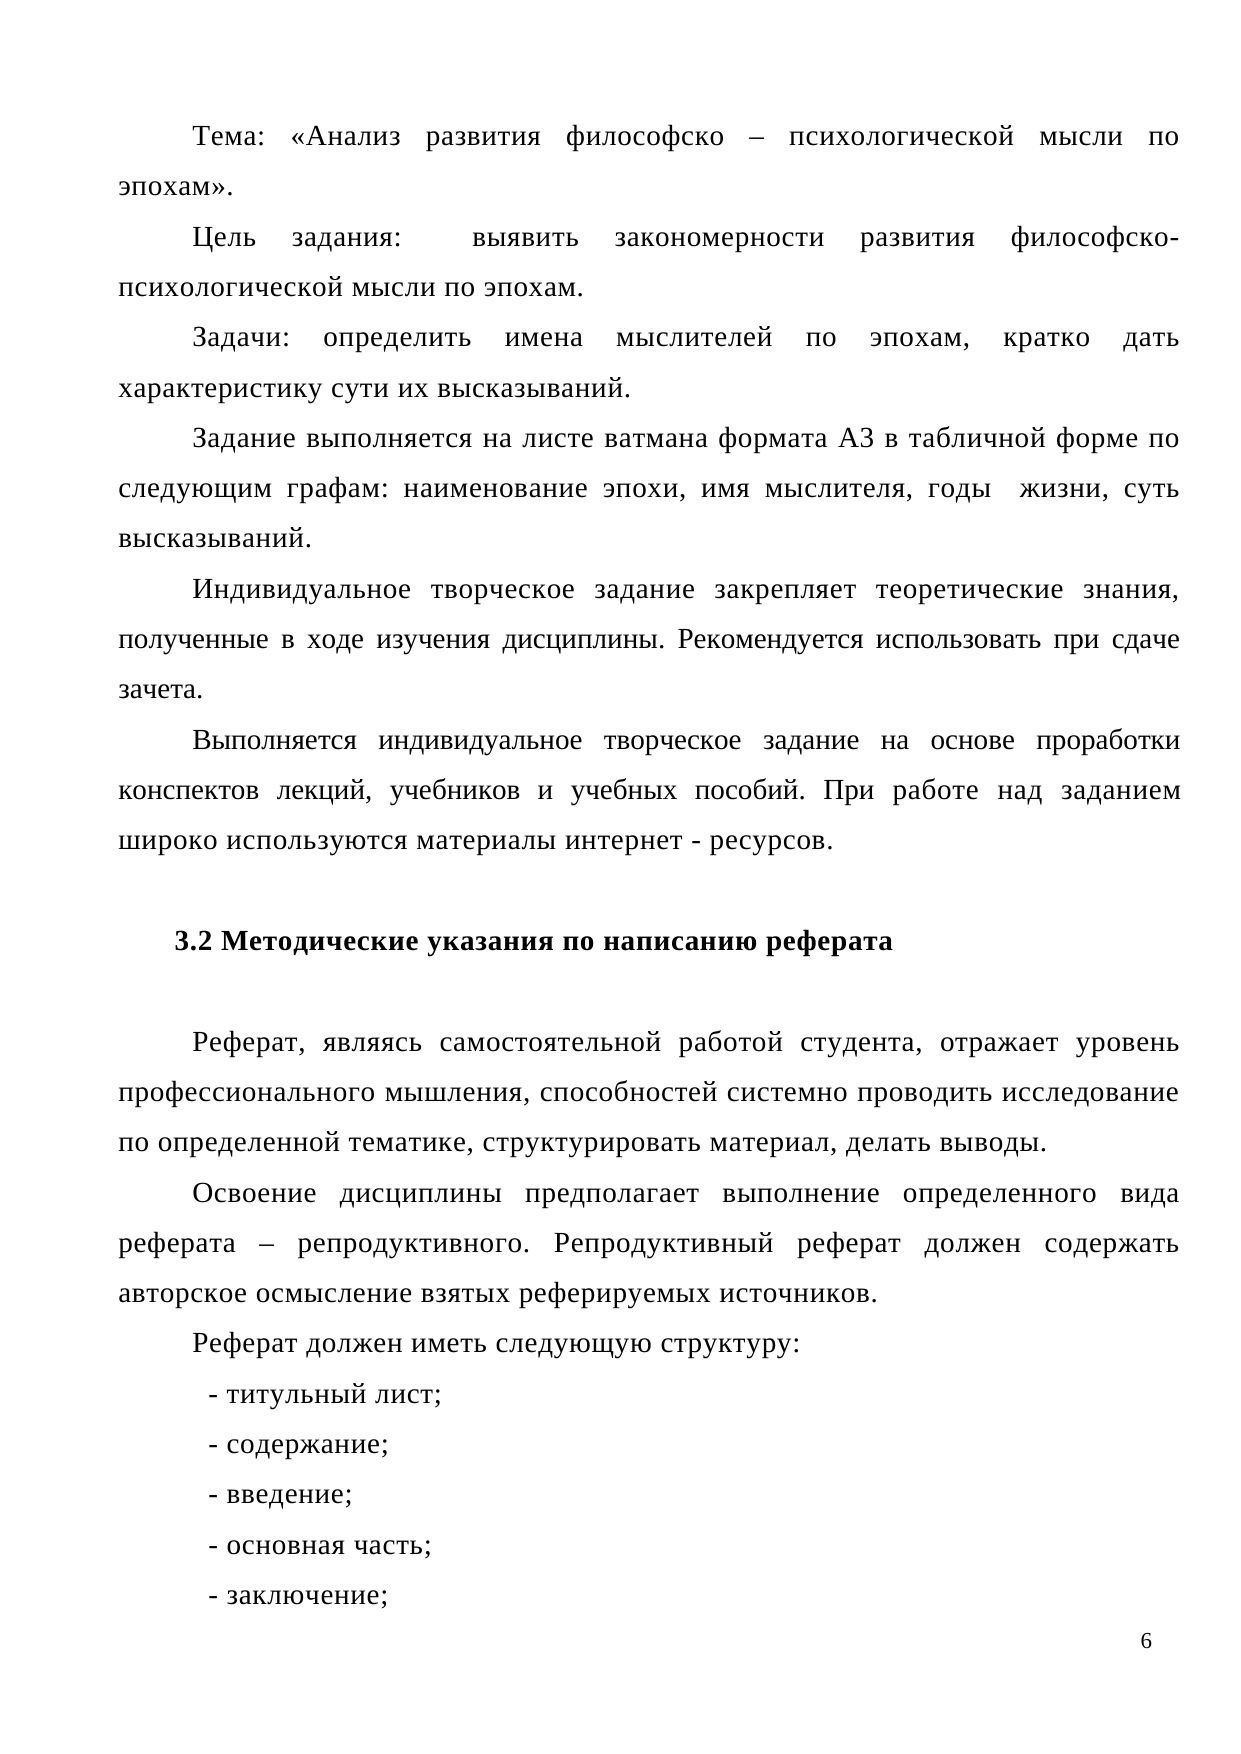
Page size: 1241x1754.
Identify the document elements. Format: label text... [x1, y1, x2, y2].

text Цель задания: выявить закономерности развития философско-психологической мысли по эпохам. [118, 219, 1181, 303]
text Реферат, являясь самостоятельной работой студента, отражает уровень профессионального мышления, способностей системно проводить исследование по определенной тематике, структурировать материал, делать выводы. [118, 1024, 1181, 1158]
text - введение; [118, 1477, 1181, 1510]
text Реферат должен иметь следующую структуру: [118, 1326, 1181, 1359]
text - заключение; [118, 1577, 1181, 1611]
text Индивидуальное творческое задание закрепляет теоретические знания, полученные в ходе изучения дисциплины. Рекомендуется использовать при сдаче зачета. [118, 571, 1181, 705]
text Задачи: определить имена мыслителей по эпохам, кратко дать характеристику сути их высказываний. [118, 319, 1181, 403]
text 3.2 Методические указания по написанию реферата [118, 923, 1181, 957]
text Выполняется индивидуальное творческое задание на основе проработки конспектов лекций, учебников и учебных пособий. При работе над заданием широко используются материалы интернет - ресурсов. [118, 722, 1181, 856]
text - содержание; [118, 1426, 1181, 1460]
text Тема: «Анализ развития философско – психологической мысли по эпохам». [118, 118, 1181, 202]
text Задание выполняется на листе ватмана формата А3 в табличной форме по следующим графам: наименование эпохи, имя мыслителя, годы жизни, суть высказываний. [118, 420, 1181, 554]
text Освоение дисциплины предполагает выполнение определенного вида реферата – репродуктивного. Репродуктивный реферат должен содержать авторское осмысление взятых реферируемых источников. [118, 1175, 1181, 1309]
text - основная часть; [118, 1527, 1181, 1560]
text - титульный лист; [118, 1376, 1181, 1409]
